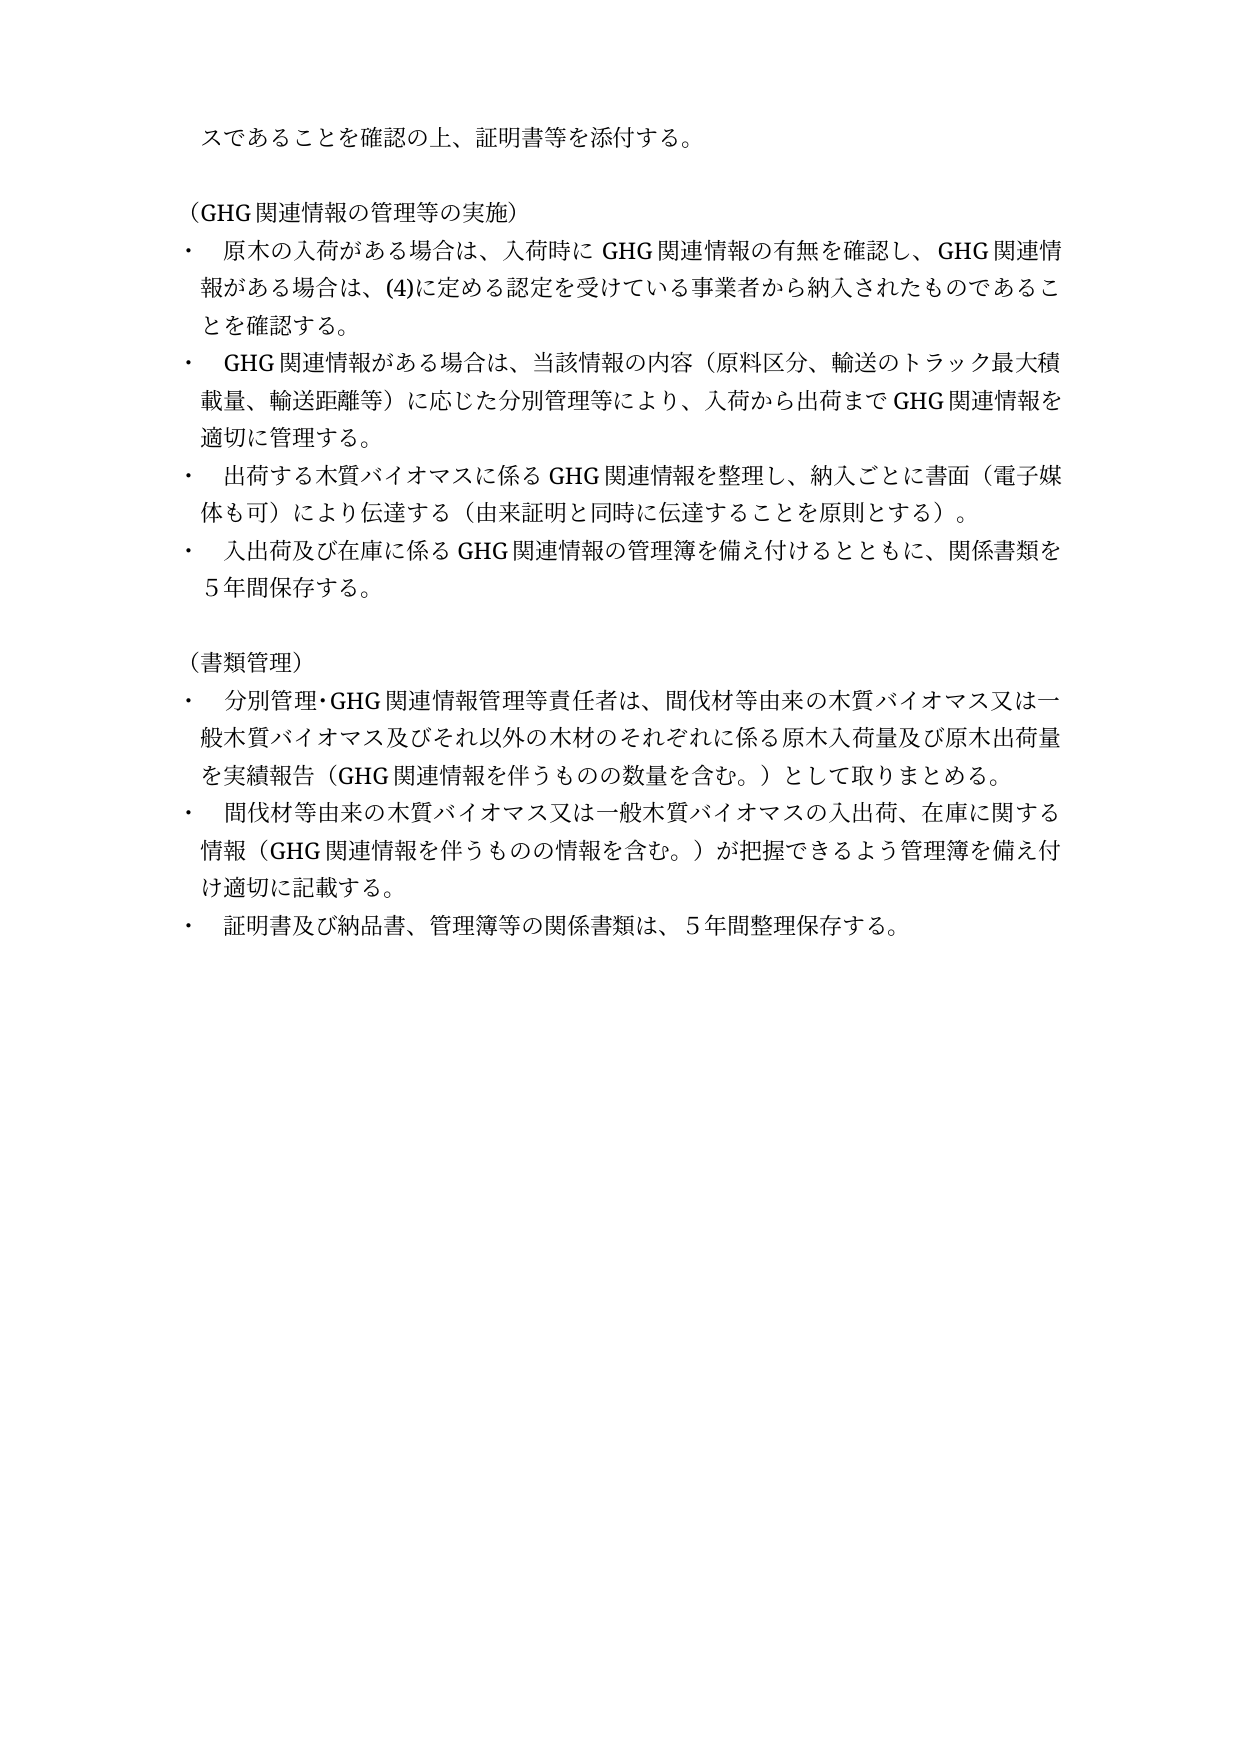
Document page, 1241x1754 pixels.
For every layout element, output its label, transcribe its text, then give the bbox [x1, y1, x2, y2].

text ・ 間伐材等由来の木質バイオマス又は一般木質バイオマスの入出荷、在庫に関する情報（GHG関連情報を伴うものの情報を含む。）が把握できるよう管理簿を備え付け適切に記載する。 [177, 793, 1063, 906]
text ・ 出荷する木質バイオマスに係るGHG関連情報を整理し、納入ごとに書面（電子媒体も可）により伝達する（由来証明と同時に伝達することを原則とする）。 [177, 456, 1063, 531]
text ・ GHG関連情報がある場合は、当該情報の内容（原料区分、輸送のトラック最大積載量、輸送距離等）に応じた分別管理等により、入荷から出荷までGHG関連情報を適切に管理する。 [177, 343, 1063, 456]
text ・ 証明書及び納品書、管理簿等の関係書類は、５年間整理保存する。 [177, 906, 1063, 943]
text ・ 入出荷及び在庫に係るGHG関連情報の管理簿を備え付けるとともに、関係書類を５年間保存する。 [177, 531, 1063, 606]
text （書類管理） [177, 643, 1063, 681]
text （GHG関連情報の管理等の実施） [177, 193, 1063, 231]
text ・ 原木の入荷がある場合は、入荷時にGHG関連情報の有無を確認し、GHG関連情報がある場合は、(4)に定める認定を受けている事業者から納入されたものであることを確認する。 [177, 231, 1063, 343]
text ・ 分別管理･GHG関連情報管理等責任者は、間伐材等由来の木質バイオマス又は一般木質バイオマス及びそれ以外の木材のそれぞれに係る原木入荷量及び原木出荷量を実績報告（GHG関連情報を伴うものの数量を含む。）として取りまとめる。 [177, 681, 1063, 793]
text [177, 118, 1063, 156]
